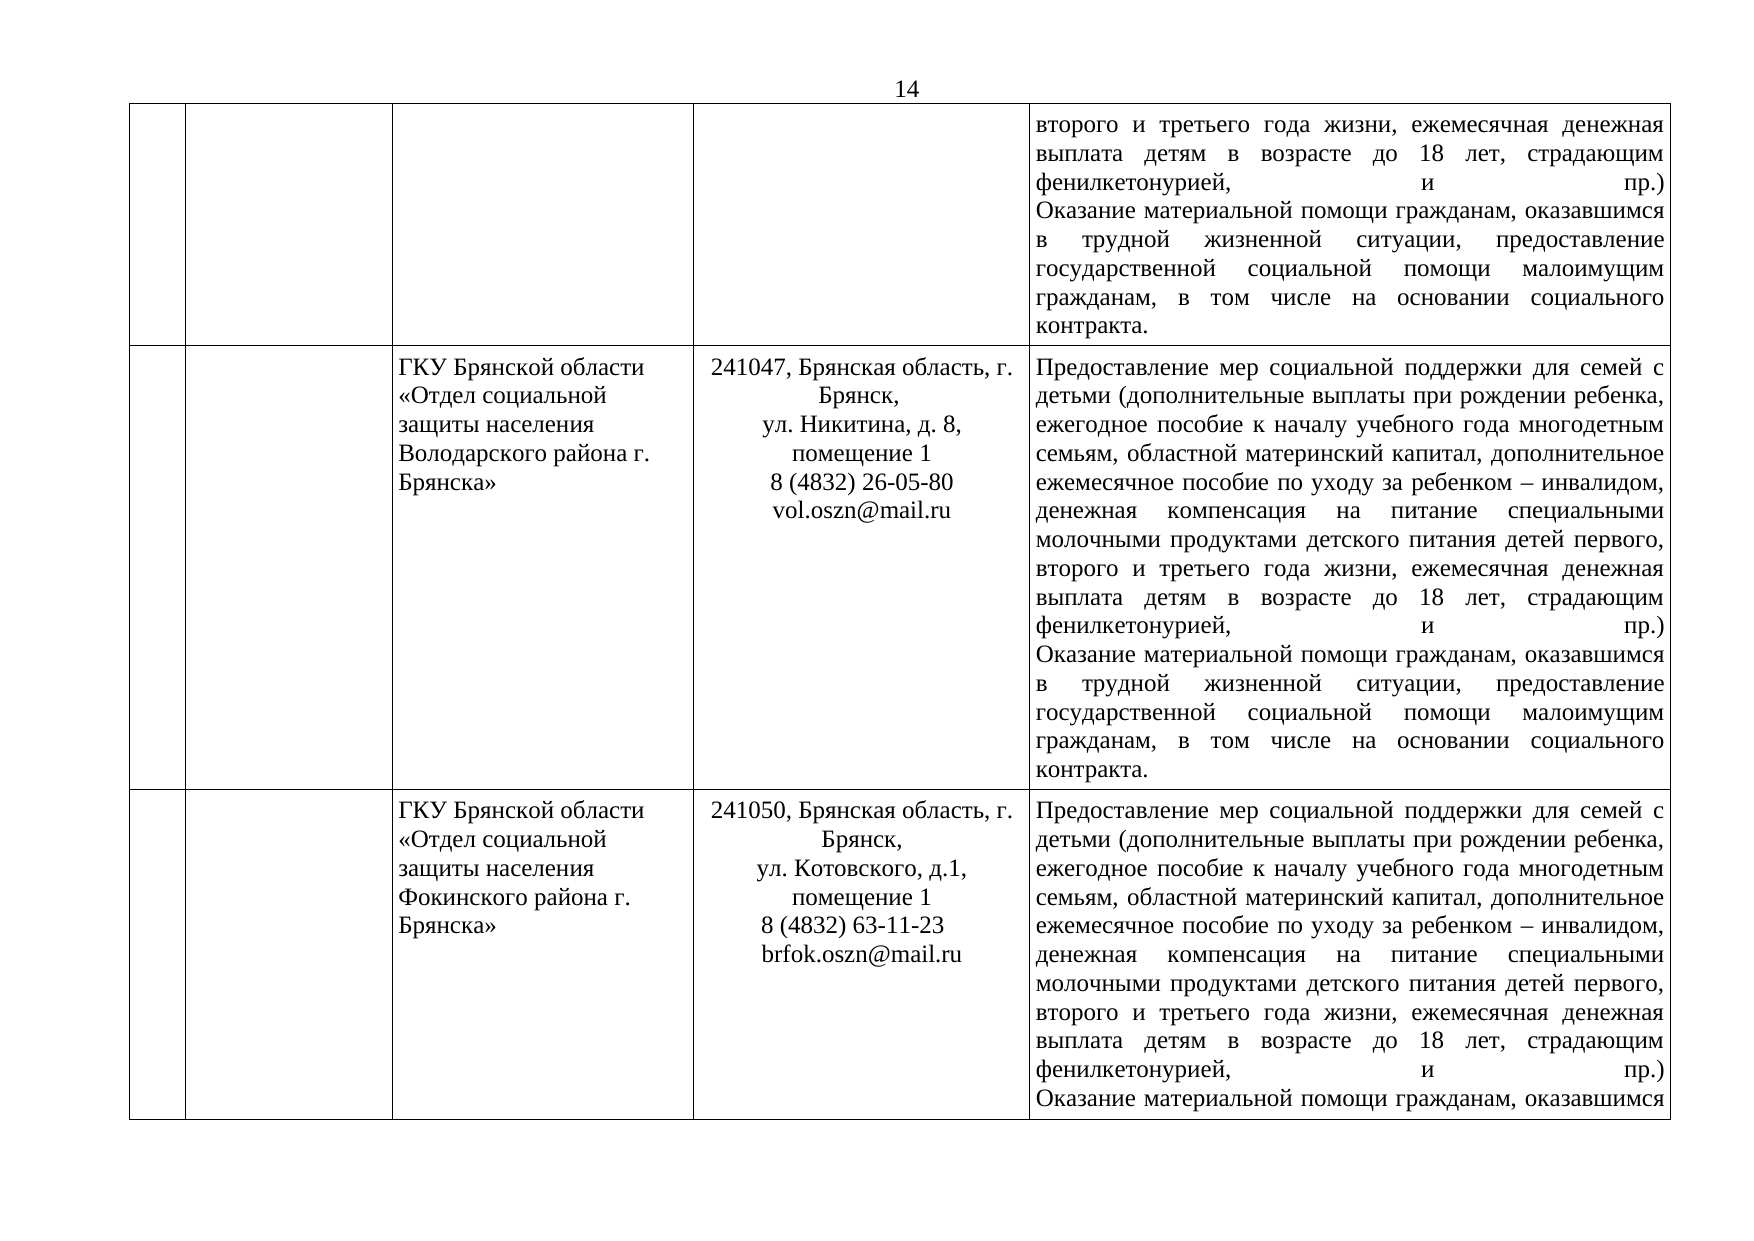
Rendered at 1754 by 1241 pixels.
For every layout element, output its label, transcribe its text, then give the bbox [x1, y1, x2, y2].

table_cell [694, 104, 1029, 345]
table_cell 241047, Брянская область, г. Брянск, ул. Никитина, д. 8, помещение 1 8 (4832) 26-05-80 vol.oszn@mail.ru [694, 346, 1029, 789]
table_cell [130, 790, 185, 1118]
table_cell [1030, 790, 1670, 1118]
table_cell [1030, 104, 1670, 345]
table_cell [186, 790, 392, 1118]
table_cell [186, 104, 392, 345]
table_cell [130, 104, 185, 345]
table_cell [694, 790, 1029, 1118]
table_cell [393, 790, 693, 1118]
table_cell [186, 346, 392, 789]
table_cell ГКУ Брянской области «Отдел социальной защиты населения Володарского района г. Брянска» [393, 346, 693, 789]
table_cell [130, 346, 185, 789]
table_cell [393, 104, 693, 345]
